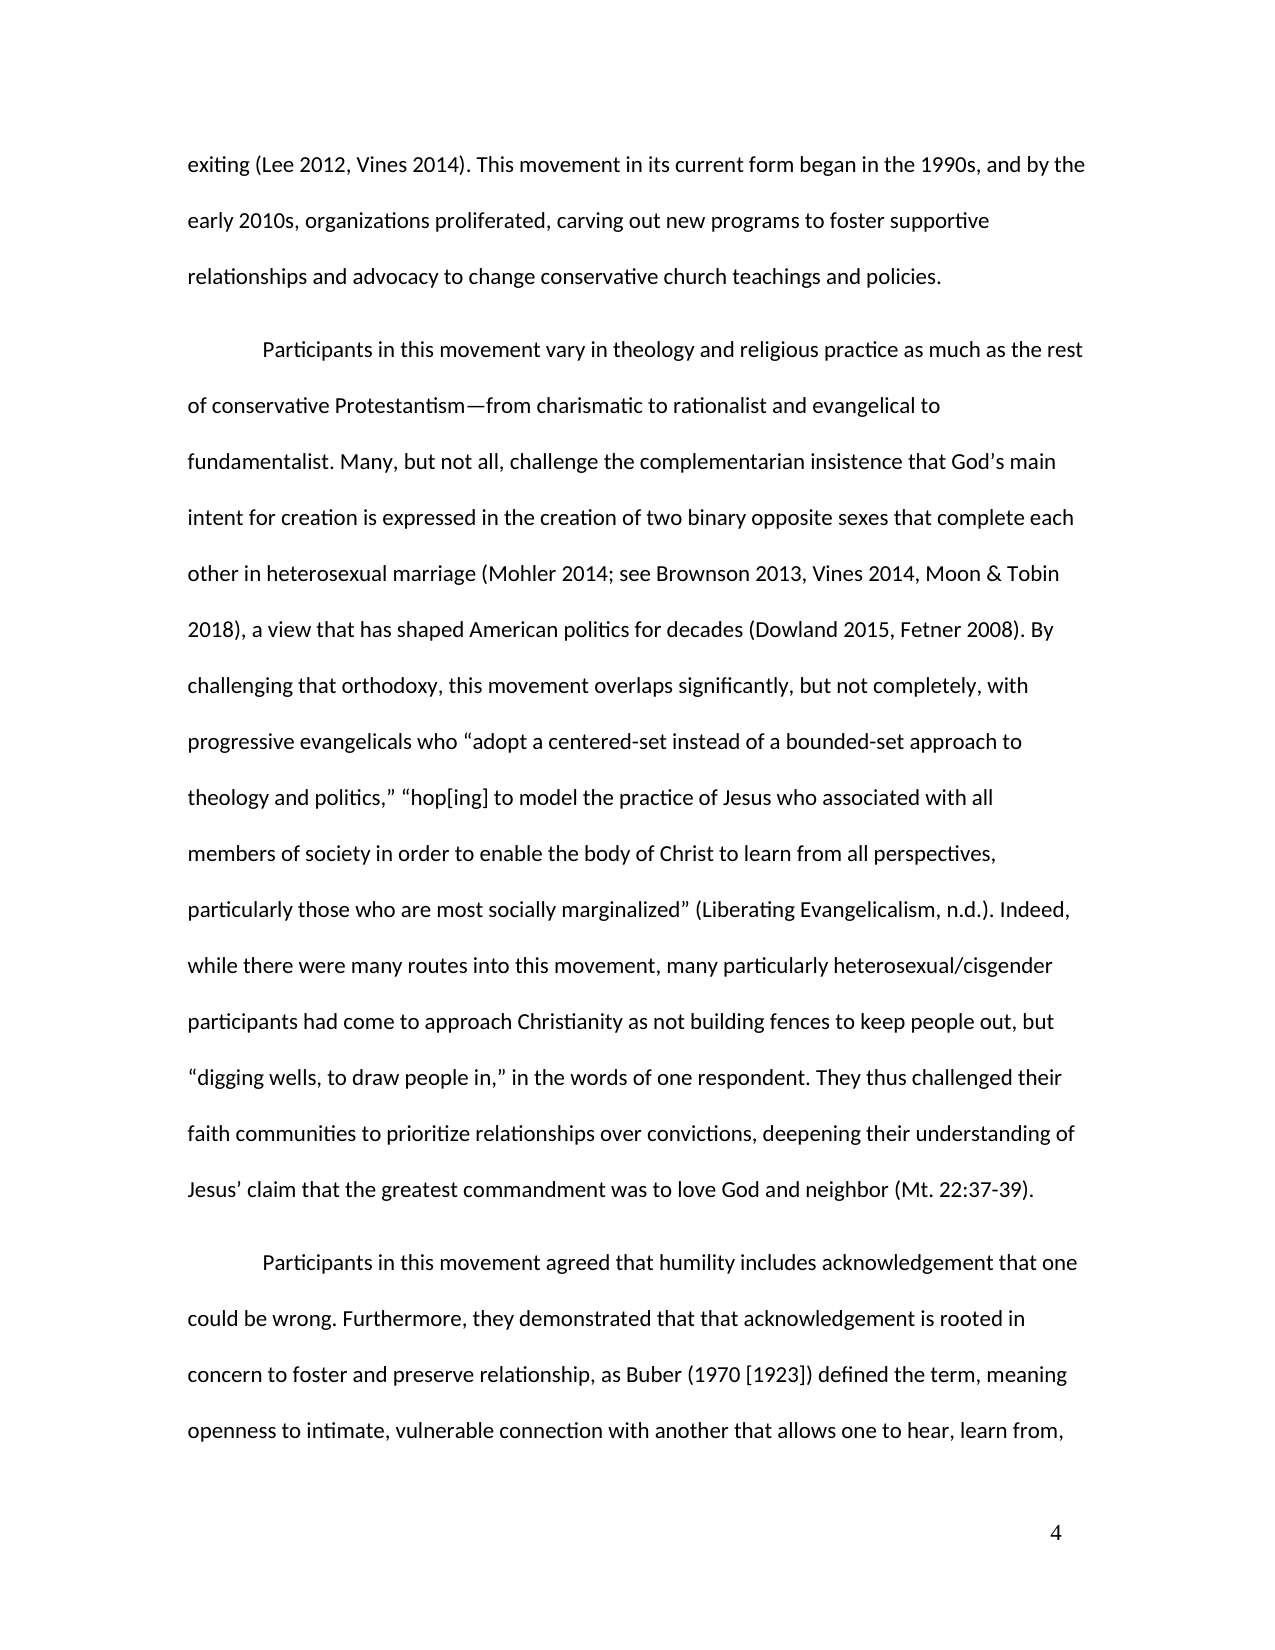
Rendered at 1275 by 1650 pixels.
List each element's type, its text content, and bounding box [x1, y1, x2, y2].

text Participants in this movement vary in theology and religious practice as much as the rest of conservative Protestantism—from charismatic to rationalist and evangelical to fundamentalist. Many, but not all, challenge the complementarian insistence that God’s main intent for creation is expressed in the creation of two binary opposite sexes that complete each other in heterosexual marriage (Mohler 2014; see Brownson 2013, Vines 2014, Moon & Tobin 2018), a view that has shaped American politics for decades (Dowland 2015, Fetner 2008). By challenging that orthodoxy, this movement overlaps significantly, but not completely, with progressive evangelicals who “adopt a centered-set instead of a bounded-set approach to theology and politics,” “hop[ing] to model the practice of Jesus who associated with all members of society in order to enable the body of Christ to learn from all perspectives, particularly those who are most socially marginalized” (Liberating Evangelicalism, n.d.). Indeed, while there were many routes into this movement, many particularly heterosexual/cisgender participants had come to approach Christianity as not building fences to keep people out, but “digging wells, to draw people in,” in the words of one respondent. They thus challenged their faith communities to prioritize relationships over convictions, deepening their understanding of Jesus’ claim that the greatest commandment was to love God and neighbor (Mt. 22:37-39). [187, 335, 1087, 1203]
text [187, 1248, 1087, 1444]
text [187, 150, 1087, 290]
